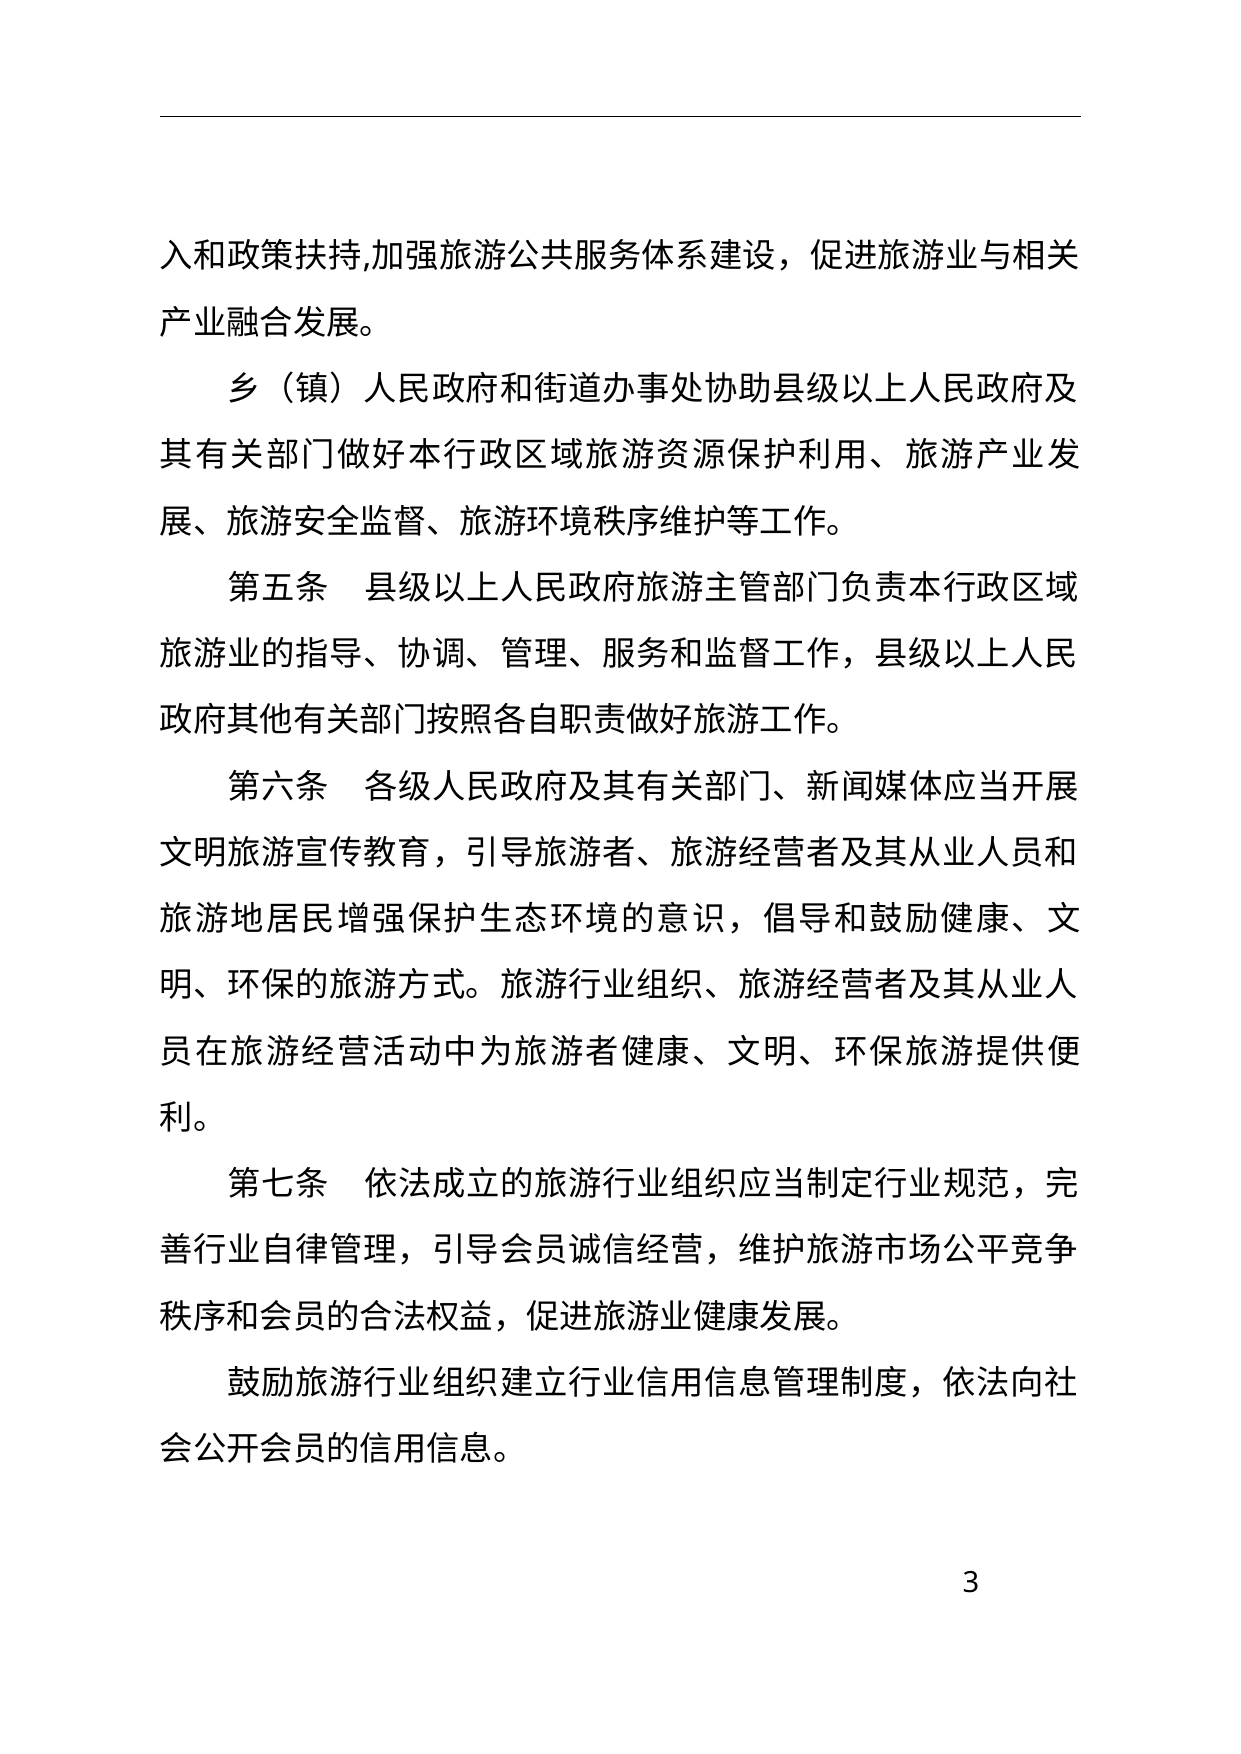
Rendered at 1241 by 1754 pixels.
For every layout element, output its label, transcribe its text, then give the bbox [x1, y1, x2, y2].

text 鼓励旅游行业组织建立行业信用信息管理制度，依法向社会公开会员的信用信息。 [159, 1347, 1081, 1479]
text 乡（镇）人民政府和街道办事处协助县级以上人民政府及其有关部门做好本行政区域旅游资源保护利用、旅游产业发展、旅游安全监督、旅游环境秩序维护等工作。 [159, 353, 1081, 552]
text 第五条 县级以上人民政府旅游主管部门负责本行政区域旅游业的指导、协调、管理、服务和监督工作，县级以上人民政府其他有关部门按照各自职责做好旅游工作。 [159, 552, 1081, 750]
text 第七条 依法成立的旅游行业组织应当制定行业规范，完善行业自律管理，引导会员诚信经营，维护旅游市场公平竞争秩序和会员的合法权益，促进旅游业健康发展。 [159, 1148, 1081, 1347]
text 第六条 各级人民政府及其有关部门、新闻媒体应当开展文明旅游宣传教育，引导旅游者、旅游经营者及其从业人员和旅游地居民增强保护生态环境的意识，倡导和鼓励健康、文明、环保的旅游方式。旅游行业组织、旅游经营者及其从业人员在旅游经营活动中为旅游者健康、文明、环保旅游提供便利。 [159, 750, 1081, 1148]
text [159, 220, 1081, 353]
